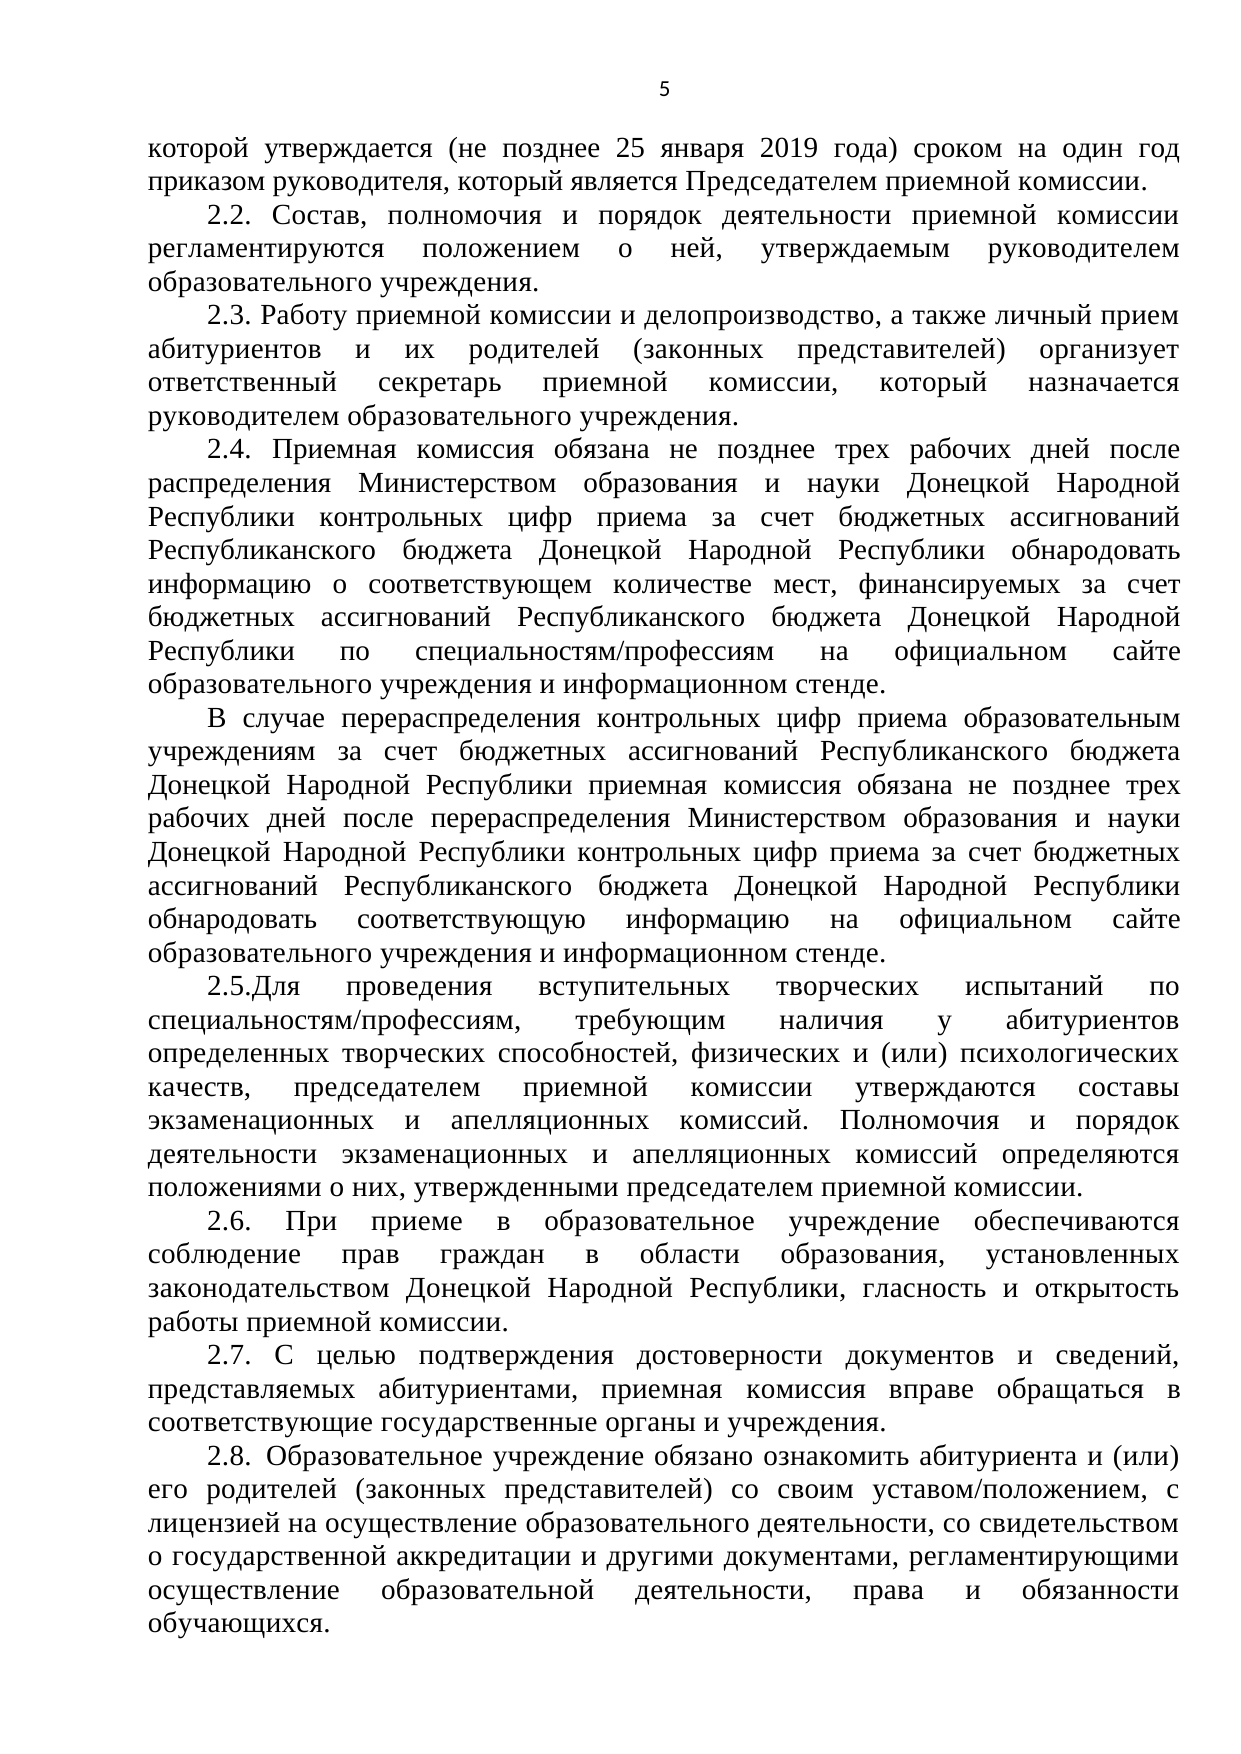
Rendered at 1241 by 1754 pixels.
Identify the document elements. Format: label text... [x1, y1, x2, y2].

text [148, 130, 1181, 197]
text В случае перераспределения контрольных цифр приема образовательным учреждениям за счет бюджетных ассигнований Республиканского бюджета Донецкой Народной Республики приемная комиссия обязана не позднее трех рабочих дней после перераспределения Министерством образования и науки Донецкой Народной Республики контрольных цифр приема за счет бюджетных ассигнований Республиканского бюджета Донецкой Народной Республики обнародовать соответствующую информацию на официальном сайте образовательного учреждения и информационном стенде. [148, 700, 1181, 968]
text 2.2. Состав, полномочия и порядок деятельности приемной комиссии регламентируются положением о ней, утверждаемым руководителем образовательного учреждения. [148, 197, 1181, 297]
text 2.6. При приеме в образовательное учреждение обеспечиваются соблюдение прав граждан в области образования, установленных законодательством Донецкой Народной Республики, гласность и открытость работы приемной комиссии. [148, 1203, 1181, 1337]
text 2.5.Для проведения вступительных творческих испытаний по специальностям/профессиям, требующим наличия у абитуриентов определенных творческих способностей, физических и (или) психологических качеств, председателем приемной комиссии утверждаются составы экзаменационных и апелляционных комиссий. Полномочия и порядок деятельности экзаменационных и апелляционных комиссий определяются положениями о них, утвержденными председателем приемной комиссии. [148, 968, 1181, 1203]
text 2.3. Работу приемной комиссии и делопроизводство, а также личный прием абитуриентов и их родителей (законных представителей) организует ответственный секретарь приемной комиссии, который назначается руководителем образовательного учреждения. [148, 297, 1181, 432]
text 2.4. Приемная комиссия обязана не позднее трех рабочих дней после распределения Министерством образования и науки Донецкой Народной Республики контрольных цифр приема за счет бюджетных ассигнований Республиканского бюджета Донецкой Народной Республики обнародовать информацию о соответствующем количестве мест, финансируемых за счет бюджетных ассигнований Республиканского бюджета Донецкой Народной Республики по специальностям/профессиям на официальном сайте образовательного учреждения и информационном стенде. [148, 432, 1181, 700]
text 2.7. С целью подтверждения достоверности документов и сведений, представляемых абитуриентами, приемная комиссия вправе обращаться в соответствующие государственные органы и учреждения. [148, 1337, 1181, 1438]
list Образовательное учреждение обязано ознакомить абитуриента и (или) его родителей (законных представителей) со своим уставом/положением, с лицензией на осуществление образовательного деятельности, со свидетельством о государственной аккредитации и другими документами, регламентирующими осуществление образовательной деятельности, права и обязанности обучающихся. [148, 1438, 1181, 1639]
